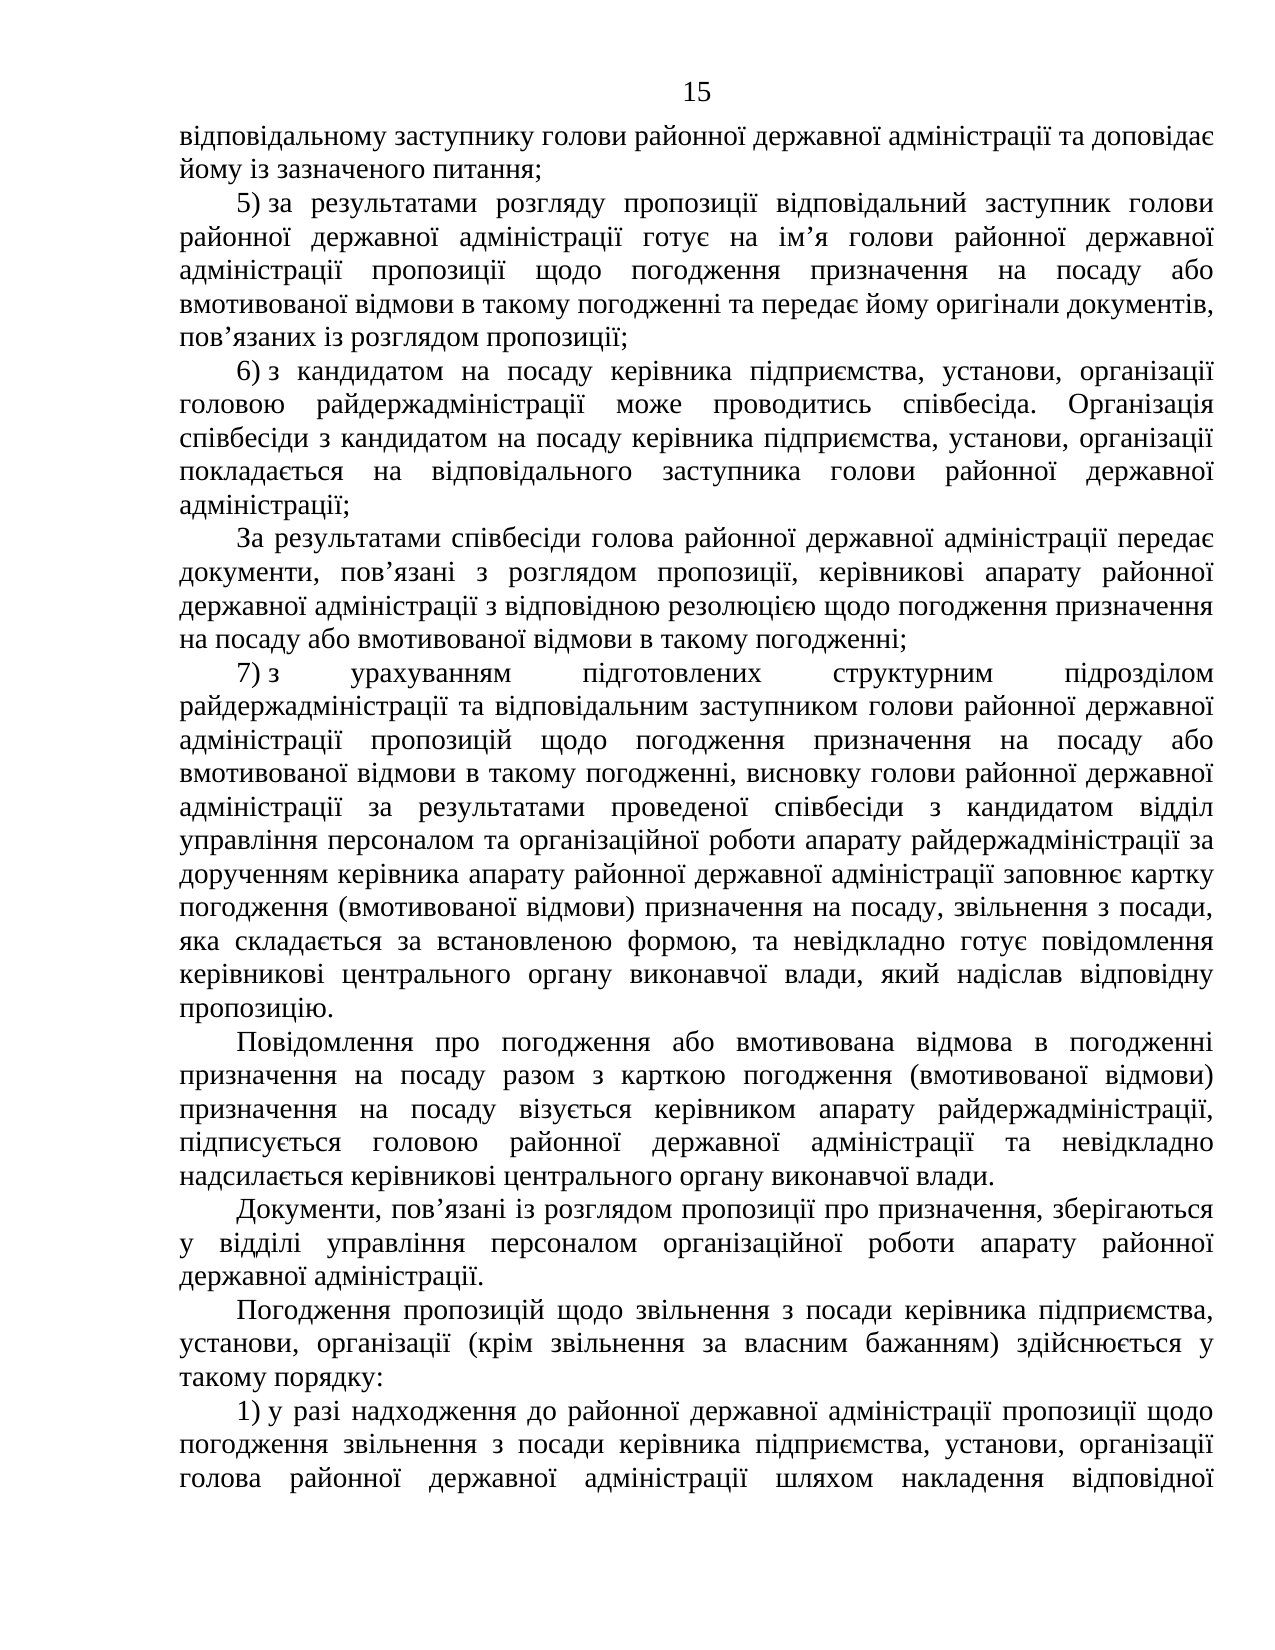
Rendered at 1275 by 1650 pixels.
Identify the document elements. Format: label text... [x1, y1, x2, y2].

text За результатами співбесіди голова районної державної адміністрації передає документи, пов’язані з розглядом пропозиції, керівникові апарату районної державної адміністрації з відповідною резолюцією щодо погодження призначення на посаду або вмотивованої відмови в такому погодженні; [179, 521, 1215, 655]
text Погодження пропозицій щодо звільнення з посади керівника підприємства, установи, організації (крім звільнення за власним бажанням) здійснюється у такому порядку: [179, 1292, 1215, 1393]
text 6) з кандидатом на посаду керівника підприємства, установи, організації головою райдержадміністрації може проводитись співбесіда. Організація співбесіди з кандидатом на посаду керівника підприємства, установи, організації покладається на відповідального заступника голови районної державної адміністрації; [179, 353, 1215, 521]
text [179, 1393, 1215, 1493]
text Документи, пов’язані із розглядом пропозиції про призначення, зберігаються у відділі управління персоналом організаційної роботи апарату районної державної адміністрації. [179, 1191, 1215, 1292]
text 5) за результатами розгляду пропозиції відповідальний заступник голови районної державної адміністрації готує на ім’я голови районної державної адміністрації пропозиції щодо погодження призначення на посаду або вмотивованої відмови в такому погодженні та передає йому оригінали документів, пов’язаних із розглядом пропозиції; [179, 185, 1215, 353]
text Повідомлення про погодження або вмотивована відмова в погодженні призначення на посаду разом з карткою погодження (вмотивованої відмови) призначення на посаду візується керівником апарату райдержадміністрації, підписується головою районної державної адміністрації та невідкладно надсилається керівникові центрального органу виконавчої влади. [179, 1024, 1215, 1191]
text 7) з урахуванням підготовлених структурним підрозділом райдержадміністрації та відповідальним заступником голови районної державної адміністрації пропозицій щодо погодження призначення на посаду або вмотивованої відмови в такому погодженні, висновку голови районної державної адміністрації за результатами проведеної співбесіди з кандидатом відділ управління персоналом та організаційної роботи апарату райдержадміністрації за дорученням керівника апарату районної державної адміністрації заповнює картку погодження (вмотивованої відмови) призначення на посаду, звільнення з посади, яка складається за встановленою формою, та невідкладно готує повідомлення керівникові центрального органу виконавчої влади, який надіслав відповідну пропозицію. [179, 655, 1215, 1024]
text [179, 118, 1215, 185]
